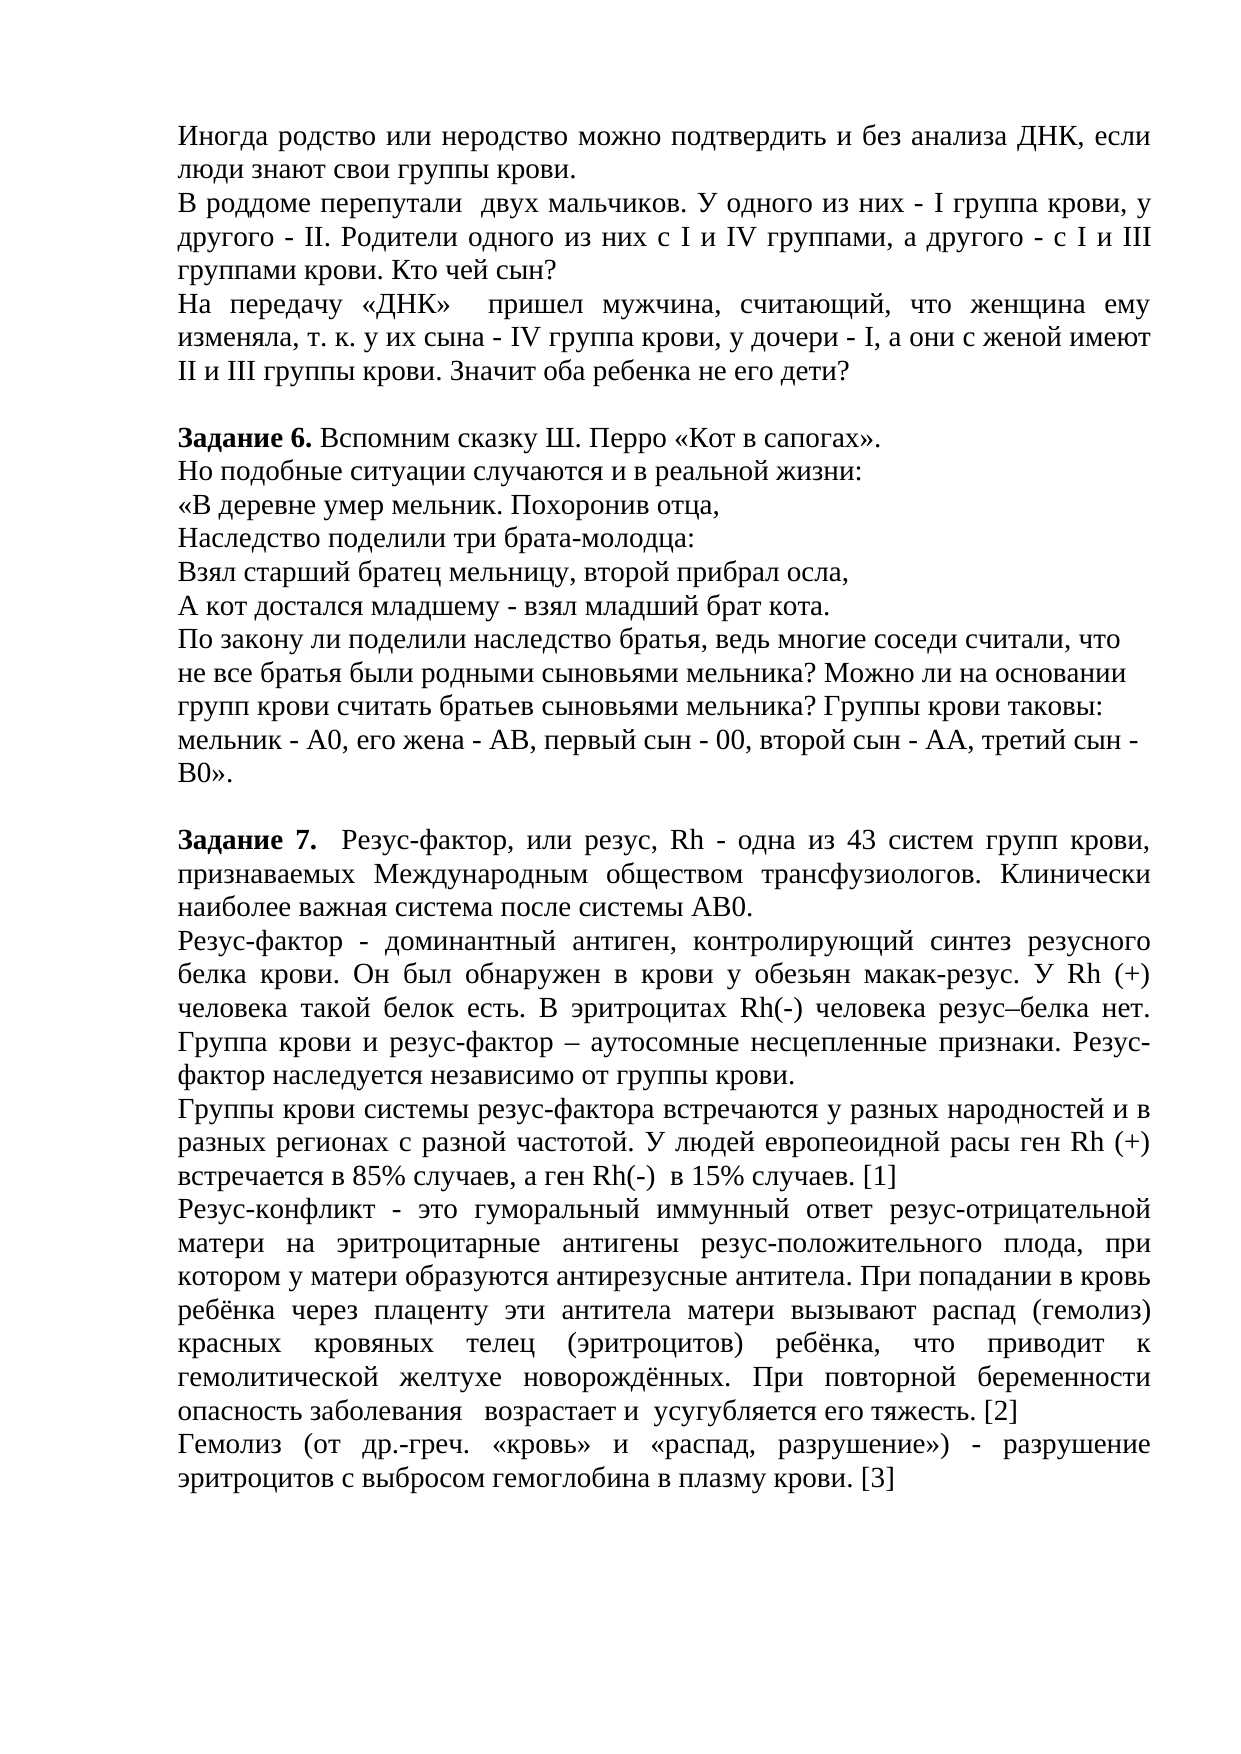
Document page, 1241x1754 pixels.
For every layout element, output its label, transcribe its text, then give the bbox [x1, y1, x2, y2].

text А кот достался младшему - взял младший брат кота. [177, 588, 1152, 621]
text Задание 6. Вспомним сказку Ш. Перро «Кот в сапогах». [177, 420, 1152, 453]
text В роддоме перепутали двух мальчиков. У одного из них - I группа крови, у другого - II. Родители одного из них с I и IV группами, а другого - с I и III группами крови. Кто чей сын? [177, 185, 1152, 286]
text Взял старший братец мельницу, второй прибрал осла, [177, 554, 1152, 588]
text Иногда родство или неродство можно подтвердить и без анализа ДНК, если люди знают свои группы крови. [177, 118, 1152, 185]
text Задание 7. Резус-фактор, или резус, Rh - одна из 43 систем групп крови, признаваемых Международным обществом трансфузиологов. Клинически наиболее важная система после системы AB0. [177, 822, 1152, 923]
text На передачу «ДНК» пришел мужчина, считающий, что женщина ему изменяла, т. к. у их сына - IV группа крови, у дочери - I, а они с женой имеют II и III группы крови. Значит оба ребенка не его дети? [177, 286, 1152, 386]
text Гемолиз (от др.-греч. «кровь» и «распад, разрушение») - разрушение эритроцитов с выбросом гемоглобина в плазму крови. [3] [177, 1426, 1152, 1493]
text «В деревне умер мельник. Похоронив отца, [177, 487, 1152, 521]
text Резус-конфликт - это гуморальный иммунный ответ резус-отрицательной матери на эритроцитарные антигены резус-положительного плода, при котором у матери образуются антирезусные антитела. При попадании в кровь ребёнка через плаценту эти антитела матери вызывают распад (гемолиз) красных кровяных телец (эритроцитов) ребёнка, что приводит к гемолитической желтухе новорождённых. При повторной беременности опасность заболевания возрастает и усугубляется его тяжесть. [2] [177, 1191, 1152, 1426]
text По закону ли поделили наследство братья, ведь многие соседи считали, что не все братья были родными сыновьями мельника? Можно ли на основании групп крови считать братьев сыновьями мельника? Группы крови таковы: мельник - А0, его жена - АВ, первый сын - 00, второй сын - АА, третий сын - В0». [177, 621, 1152, 789]
text Резус-фактор - доминантный антиген, контролирующий синтез резусного белка крови. Он был обнаружен в крови у обезьян макак-резус. У Rh (+) человека такой белок есть. В эритроцитах Rh(-) человека резус–белка нет. Группа крови и резус-фактор – аутосомные несцепленные признаки. Резус-фактор наследуется независимо от группы крови. [177, 923, 1152, 1091]
text Группы крови системы резус-фактора встречаются у разных народностей и в разных регионах с разной частотой. У людей европеоидной расы ген Rh (+) встречается в 85% случаев, а ген Rh(-) в 15% случаев. [1] [177, 1091, 1152, 1191]
text Но подобные ситуации случаются и в реальной жизни: [177, 453, 1152, 487]
text Наследство поделили три брата-молодца: [177, 521, 1152, 554]
